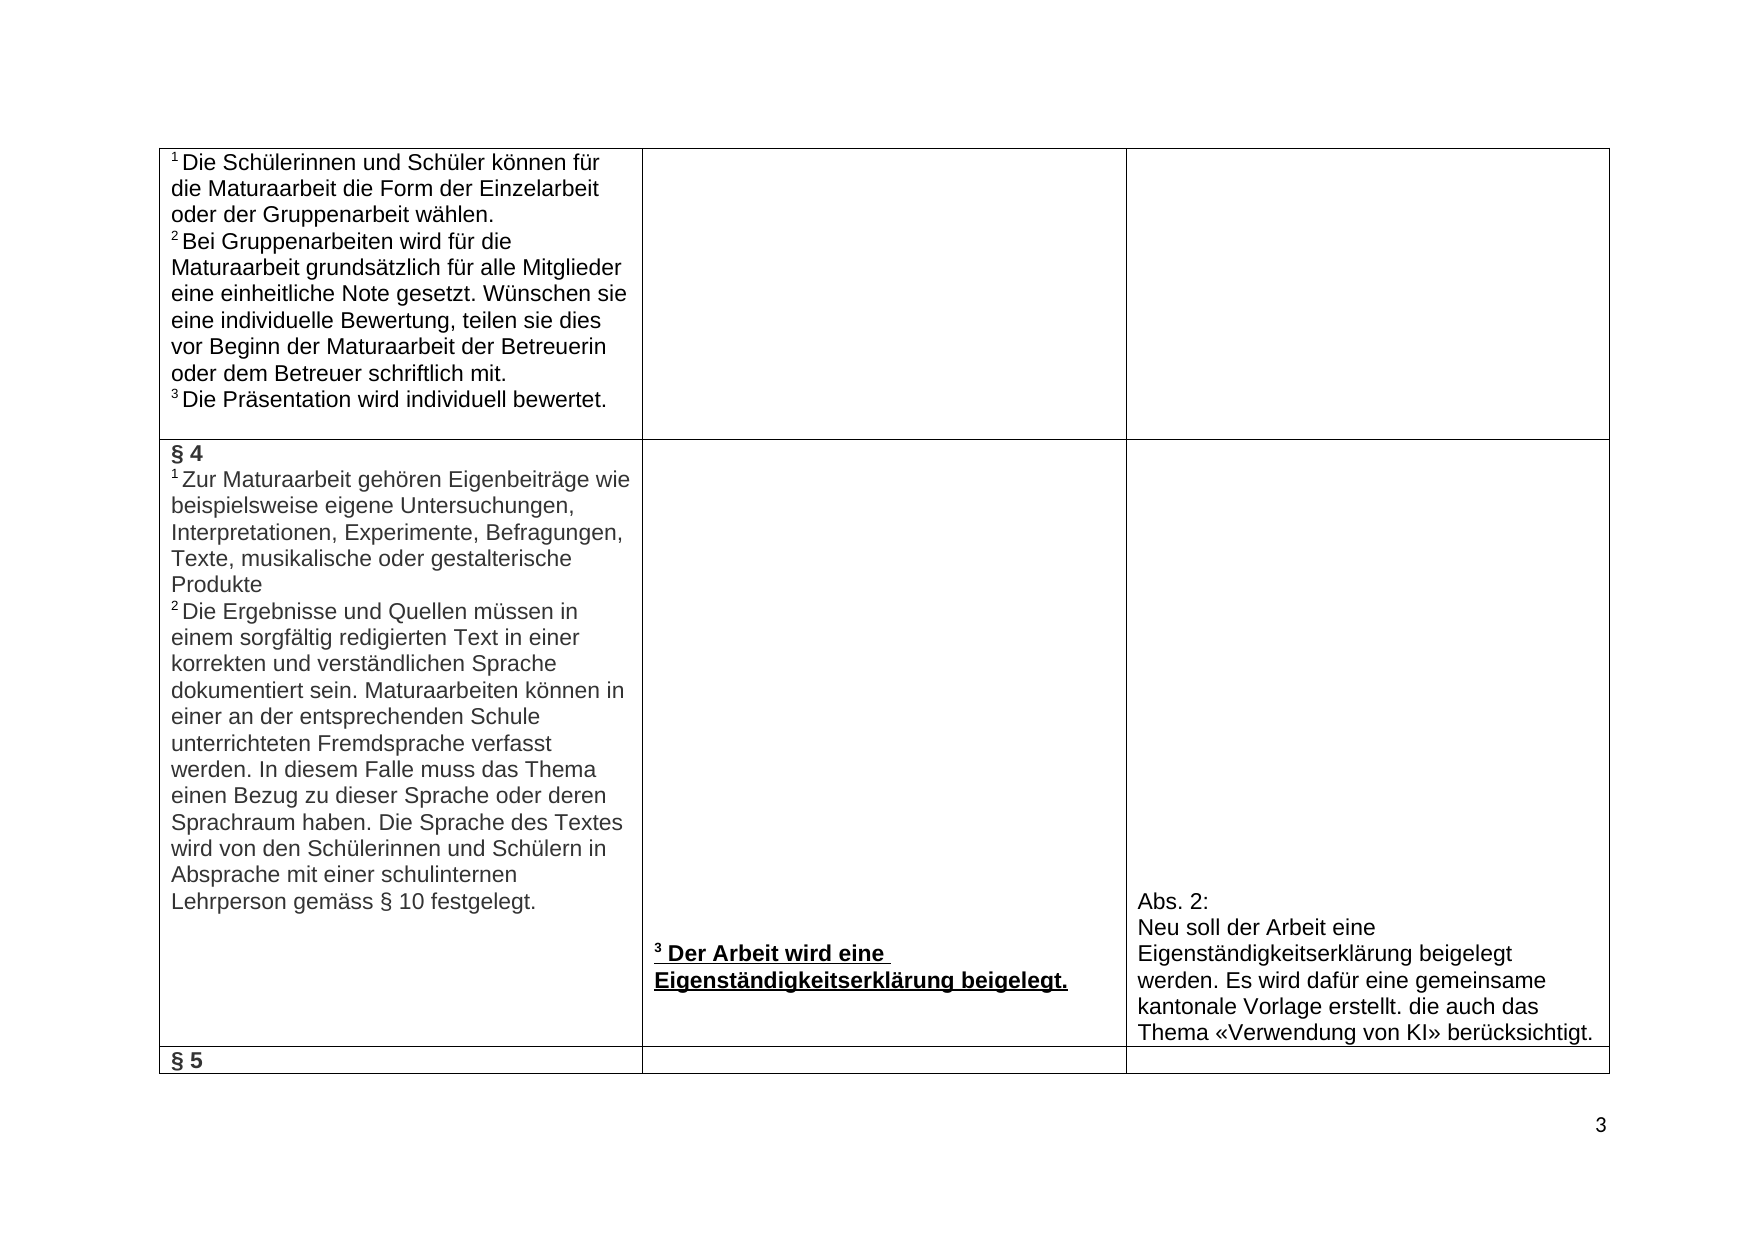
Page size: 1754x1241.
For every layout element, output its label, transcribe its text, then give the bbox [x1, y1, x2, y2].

table_cell § 4 1 Zur Maturaarbeit gehören Eigenbeiträge wie beispielsweise eigene Untersuchungen, Interpretationen, Experimente, Befragungen, Texte, musikalische oder gestalterische Produkte 2 Die Ergebnisse und Quellen müssen in einem sorgfältig redigierten Text in einer korrekten und verständlichen Sprache dokumentiert sein. Maturaarbeiten können in einer an der entsprechenden Schule unterrichteten Fremdsprache verfasst werden. In diesem Falle muss das Thema einen Bezug zu dieser Sprache oder deren Sprachraum haben. Die Sprache des Textes wird von den Schülerinnen und Schülern in Absprache mit einer schulinternen Lehrperson gemäss § 10 festgelegt. [160, 440, 642, 1046]
table_cell 3 Der Arbeit wird eine Eigenständigkeitserklärung beigelegt. [643, 440, 1126, 1046]
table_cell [160, 149, 642, 438]
table_cell [1127, 1047, 1609, 1073]
table_cell [643, 1047, 1126, 1073]
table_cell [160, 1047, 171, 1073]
table_cell [1127, 149, 1609, 438]
table_cell [643, 149, 1126, 438]
table_cell Abs. 2: Neu soll der Arbeit eine Eigenständigkeitserklärung beigelegt werden. Es wird dafür eine gemeinsame kantonale Vorlage erstellt. die auch das Thema «Verwendung von KI» berücksichtigt. [1127, 440, 1609, 1046]
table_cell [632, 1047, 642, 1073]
